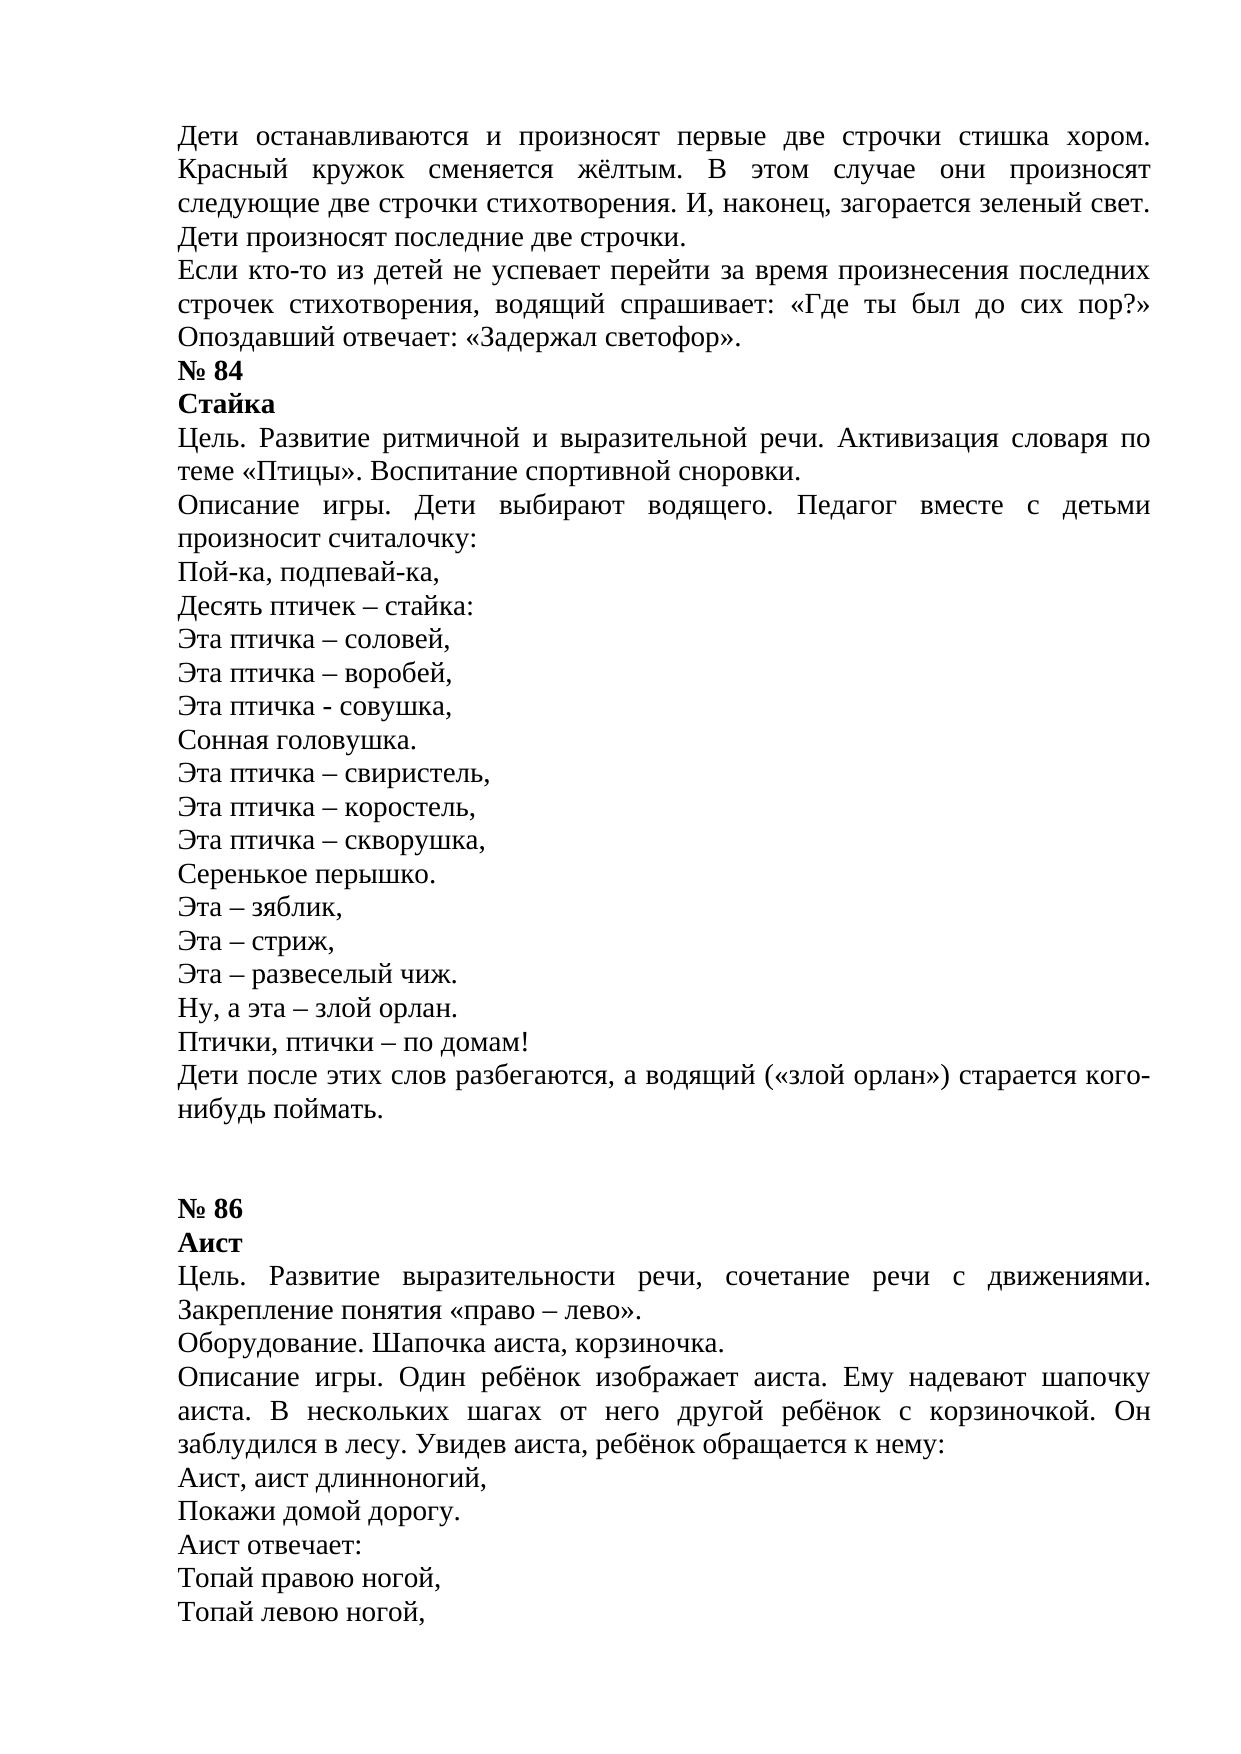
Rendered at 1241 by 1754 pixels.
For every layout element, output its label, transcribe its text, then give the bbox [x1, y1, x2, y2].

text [177, 118, 1152, 252]
text Птички, птички – по домам! [177, 1024, 1152, 1057]
text Цель. Развитие выразительности речи, сочетание речи с движениями. Закрепление понятия «право – лево». [177, 1258, 1152, 1326]
text Цель. Развитие ритмичной и выразительной речи. Активизация словаря по теме «Птицы». Воспитание спортивной сноровки. [177, 420, 1152, 487]
text Топай левою ногой, [177, 1594, 1152, 1627]
text Десять птичек – стайка: [177, 588, 1152, 621]
text Оборудование. Шапочка аиста, корзиночка. [177, 1326, 1152, 1359]
text Покажи домой дорогу. [177, 1493, 1152, 1527]
text Аист, аист длинноногий, [177, 1460, 1152, 1493]
text Эта – стриж, [177, 923, 1152, 957]
text № 86 [177, 1191, 1152, 1225]
text Эта птичка – скворушка, [177, 822, 1152, 856]
text Описание игры. Дети выбирают водящего. Педагог вместе с детьми произносит считалочку: [177, 487, 1152, 554]
text Дети после этих слов разбегаются, а водящий («злой орлан») старается кого-нибудь поймать. [177, 1057, 1152, 1124]
text Сонная головушка. [177, 722, 1152, 755]
text Стайка [177, 386, 1152, 420]
text Аист [177, 1225, 1152, 1258]
text Пой-ка, подпевай-ка, [177, 554, 1152, 588]
text Эта птичка – коростель, [177, 789, 1152, 822]
text Эта птичка – свиристель, [177, 755, 1152, 789]
text Аист отвечает: [177, 1527, 1152, 1560]
text Ну, а эта – злой орлан. [177, 990, 1152, 1024]
text Описание игры. Один ребёнок изображает аиста. Ему надевают шапочку аиста. В нескольких шагах от него другой ребёнок с корзиночкой. Он заблудился в лесу. Увидев аиста, ребёнок обращается к нему: [177, 1359, 1152, 1460]
text Эта птичка – соловей, [177, 621, 1152, 655]
text Если кто-то из детей не успевает перейти за время произнесения последних строчек стихотворения, водящий спрашивает: «Где ты был до сих пор?» Опоздавший отвечает: «Задержал светофор». [177, 252, 1152, 353]
text Эта – развеселый чиж. [177, 957, 1152, 990]
text Эта птичка - совушка, [177, 688, 1152, 722]
text Эта – зяблик, [177, 889, 1152, 923]
text № 84 [177, 353, 1152, 386]
text Эта птичка – воробей, [177, 655, 1152, 688]
text Топай правою ногой, [177, 1560, 1152, 1594]
text Серенькое перышко. [177, 856, 1152, 889]
